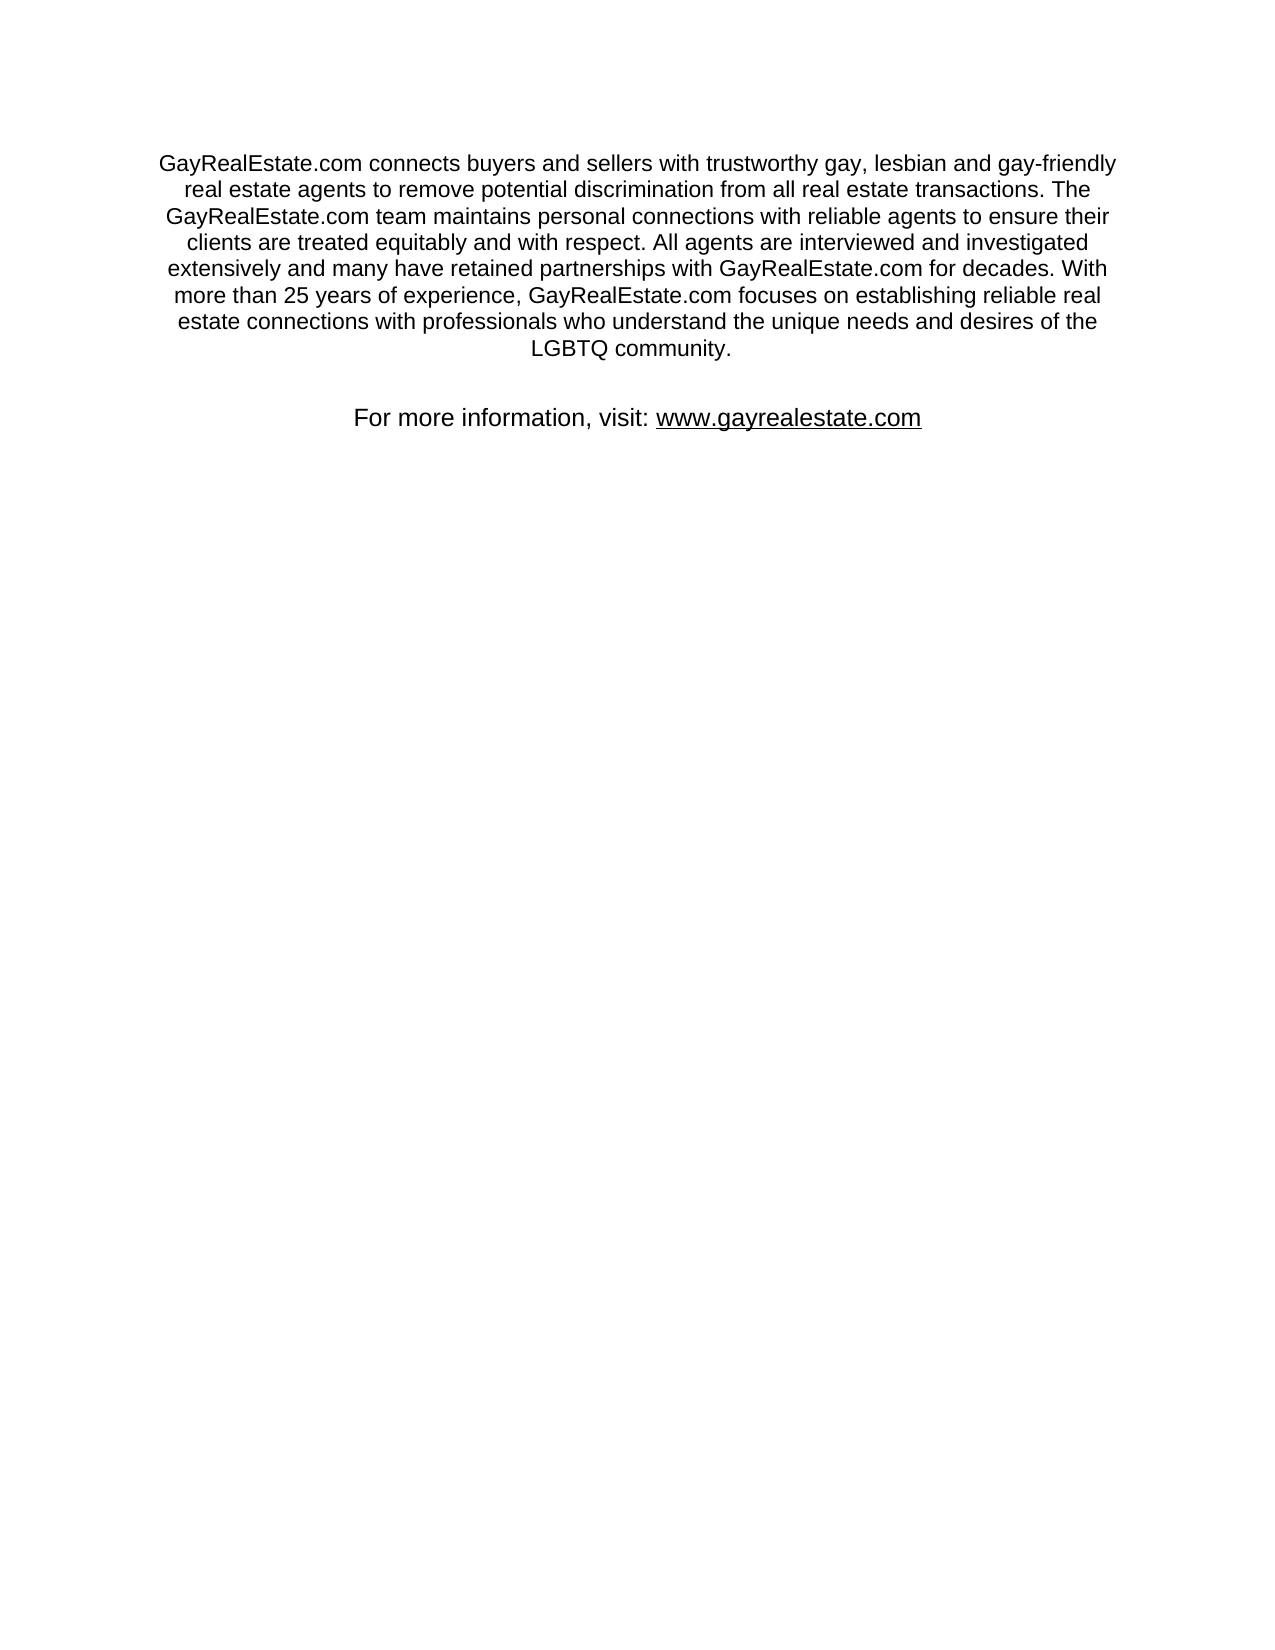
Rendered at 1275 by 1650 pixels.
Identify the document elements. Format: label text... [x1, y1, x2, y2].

text GayRealEstate.com connects buyers and sellers with trustworthy gay, lesbian and gay-friendly real estate agents to remove potential discrimination from all real estate transactions. The GayRealEstate.com team maintains personal connections with reliable agents to ensure their clients are treated equitably and with respect. All agents are interviewed and investigated extensively and many have retained partnerships with GayRealEstate.com for decades. With more than 25 years of experience, GayRealEstate.com focuses on establishing reliable real estate connections with professionals who understand the unique needs and desires of the LGBTQ community. [150, 150, 1125, 361]
text For more information, visit: www.gayrealestate.com [150, 402, 1125, 431]
